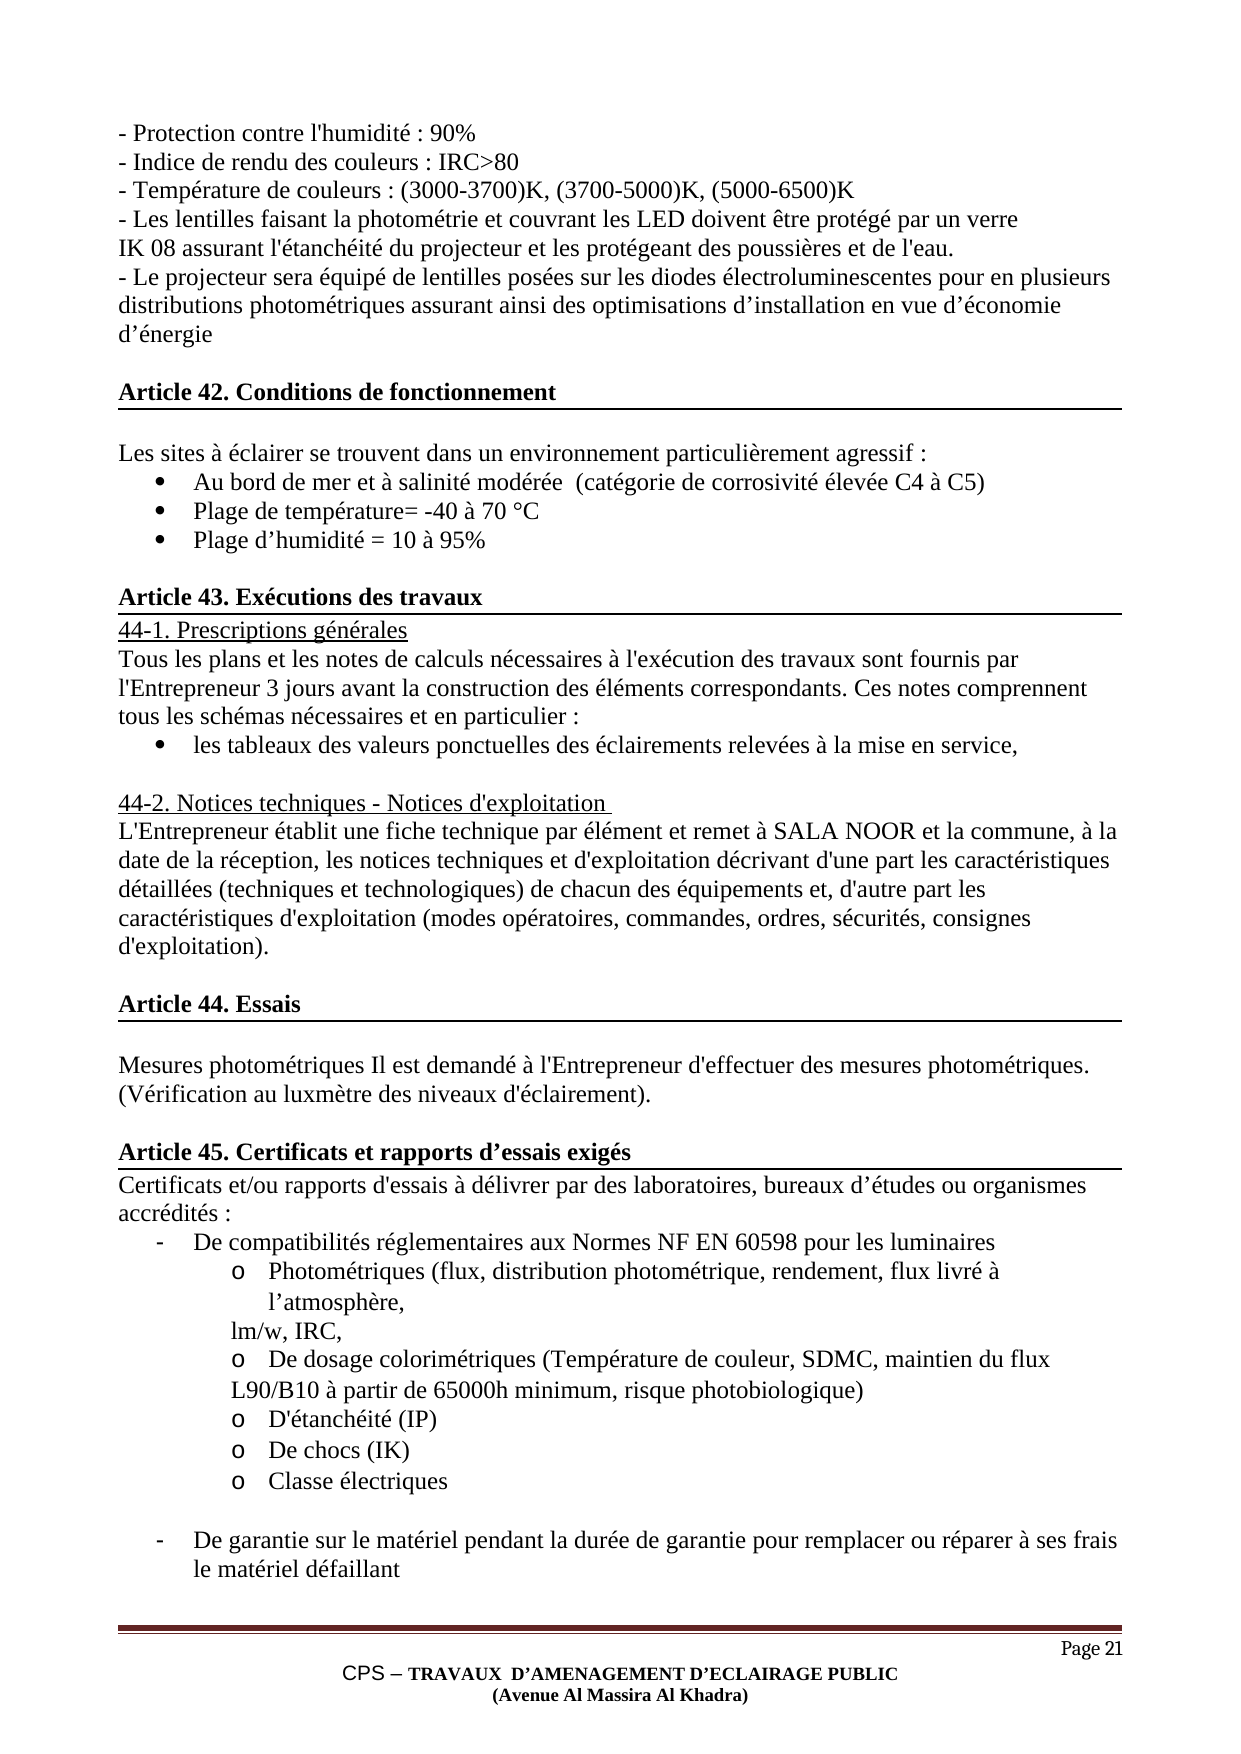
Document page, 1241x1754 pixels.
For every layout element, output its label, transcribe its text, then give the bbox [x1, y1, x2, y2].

text Mesures photométriques Il est demandé à l'Entrepreneur d'effectuer des mesures photométriques. (Vérification au luxmètre des niveaux d'éclairement). [118, 1051, 1122, 1108]
text Certificats et/ou rapports d'essais à délivrer par des laboratoires, bureaux d’études ou organismes accrédités : [118, 1170, 1122, 1227]
text Article 43. Exécutions des travaux [118, 582, 1122, 613]
list De garantie sur le matériel pendant la durée de garantie pour remplacer ou réparer à ses frais le matériel défaillant [156, 1525, 1122, 1583]
list Classe électriques [231, 1466, 1122, 1497]
list D'étanchéité (IP) [231, 1404, 1122, 1435]
text - Les lentilles faisant la photométrie et couvrant les LED doivent être protégé par un verre [118, 204, 1122, 233]
text L'Entrepreneur établit une fiche technique par élément et remet à SALA NOOR et la commune, à la date de la réception, les notices techniques et d'exploitation décrivant d'une part les caractéristiques détaillées (techniques et technologiques) de chacun des équipements et, d'autre part les caractéristiques d'exploitation (modes opératoires, commandes, ordres, sécurités, consignes d'exploitation). [118, 816, 1122, 960]
text 44-2. Notices techniques - Notices d'exploitation [118, 788, 1122, 816]
text Article 45. Certificats et rapports d’essais exigés [118, 1137, 1122, 1168]
text - Le projecteur sera équipé de lentilles posées sur les diodes électroluminescentes pour en plusieurs distributions photométriques assurant ainsi des optimisations d’installation en vue d’économie d’énergie [118, 262, 1122, 348]
text - Température de couleurs : (3000-3700)K, (3700-5000)K, (5000-6500)K [118, 176, 1122, 204]
list Photométriques (flux, distribution photométrique, rendement, flux livré à l’atmosphère, [231, 1256, 1122, 1316]
text Tous les plans et les notes de calculs nécessaires à l'exécution des travaux sont fournis par l'Entrepreneur 3 jours avant la construction des éléments correspondants. Ces notes comprennent tous les schémas nécessaires et en particulier : [118, 644, 1122, 730]
list De chocs (IK) [231, 1435, 1122, 1466]
text L90/B10 à partir de 65000h minimum, risque photobiologique) [231, 1375, 1122, 1404]
text 44-1. Prescriptions générales [118, 615, 1122, 644]
text Article 44. Essais [118, 989, 1122, 1020]
list les tableaux des valeurs ponctuelles des éclairements relevées à la mise en service, [156, 730, 1122, 759]
text Les sites à éclairer se trouvent dans un environnement particulièrement agressif : [118, 438, 1122, 467]
list Plage d’humidité = 10 à 95% [156, 525, 1122, 553]
list Plage de température= -40 à 70 °C [156, 496, 1122, 525]
list De dosage colorimétriques (Température de couleur, SDMC, maintien du flux [231, 1344, 1122, 1375]
list De compatibilités réglementaires aux Normes NF EN 60598 pour les luminaires [156, 1227, 1122, 1256]
text - Indice de rendu des couleurs : IRC>80 [118, 147, 1122, 176]
list Au bord de mer et à salinité modérée (catégorie de corrosivité élevée C4 à C5) [156, 467, 1122, 496]
text lm/w, IRC, [231, 1316, 1122, 1344]
text Article 42. Conditions de fonctionnement [118, 377, 1122, 408]
text - Protection contre l'humidité : 90% [118, 118, 1122, 147]
text IK 08 assurant l'étanchéité du projecteur et les protégeant des poussières et de l'eau. [118, 233, 1122, 262]
